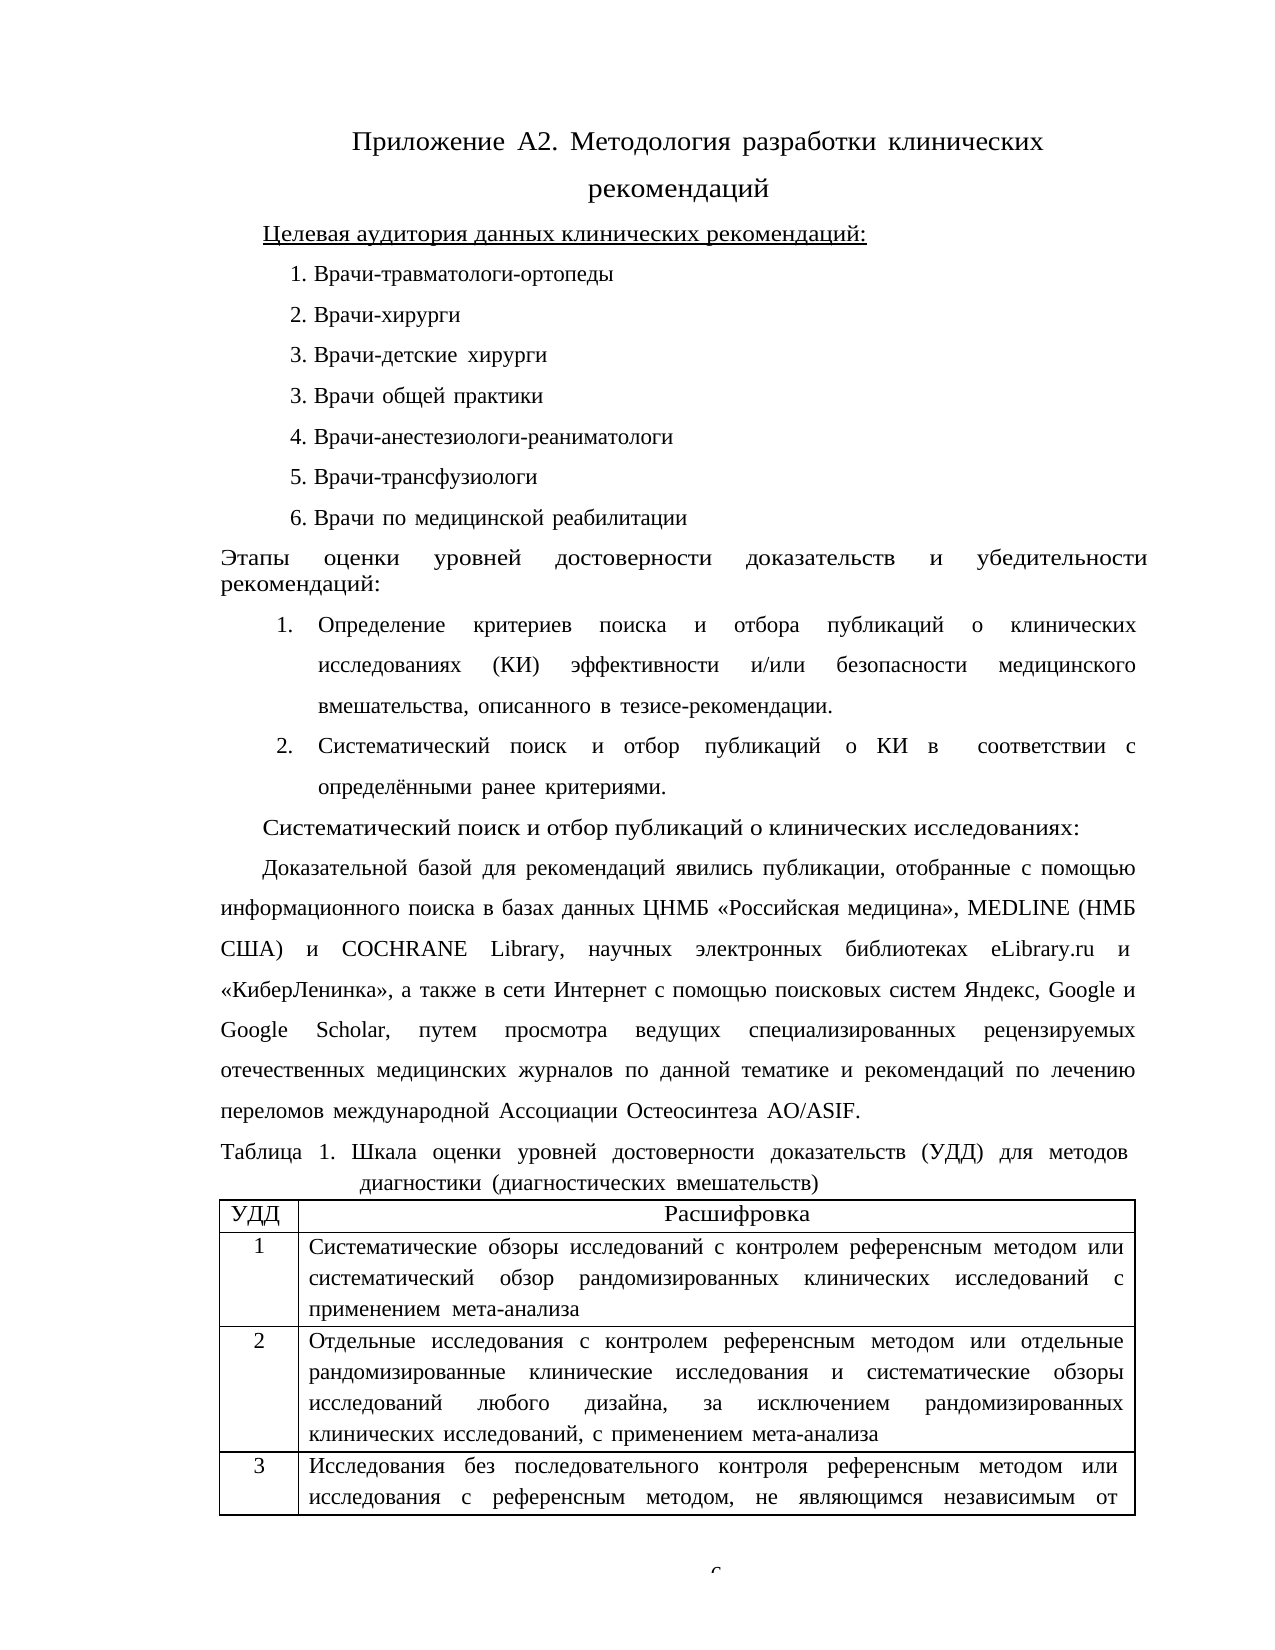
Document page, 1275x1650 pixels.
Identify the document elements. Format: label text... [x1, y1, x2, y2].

list Систематический поиск и отбор публикаций о КИ в соответствии с определёнными ранее критериями. [276, 732, 1136, 799]
table_cell 3 [220, 1453, 298, 1514]
text Доказательной базой для рекомендаций явились публикации, отобранные с помощью информационного поиска в базах данных ЦНМБ «Российская медицина», MEDLINE (НМБ США) и COCHRANE Library, научных электронных библиотеках eLibrary.ru и [220, 854, 1136, 961]
text Систематический поиск и отбор публикаций о клинических исследованиях: [262, 814, 1148, 840]
table_cell Отдельные исследования с контролем референсным методом или отдельные рандомизированные клинические исследования и систематические обзоры исследований любого дизайна, за исключением рандомизированных клинических исследований, с применением мета-анализа [299, 1327, 1134, 1451]
table_cell Исследования без последовательного контроля референсным методом или исследования с референсным методом, не являющимся независимым от [299, 1453, 1134, 1514]
list Врачи-травматологи-ортопеды [290, 260, 1148, 287]
list Врачи-трансфузиологи [290, 463, 1148, 489]
text Целевая аудитория данных клинических рекомендаций: [262, 220, 1148, 246]
table_cell 1 [220, 1233, 298, 1326]
text рекомендаций [222, 173, 1134, 204]
table_cell 2 [220, 1327, 298, 1451]
subtitle Приложение А2. Методология разработки клинических [352, 125, 1148, 157]
table_header Расшифровка [299, 1201, 1134, 1232]
list Врачи общей практики [290, 382, 1148, 408]
text Таблица 1. Шкала оценки уровней достоверности доказательств (УДД) для методов диагностики (диагностических вмешательств) [220, 1138, 1135, 1195]
list Врачи-детские хирурги [290, 341, 1148, 368]
list Врачи-хирурги [290, 301, 1148, 327]
text Этапы оценки уровней достоверности доказательств и убедительности рекомендаций: [220, 544, 1148, 597]
text «КиберЛенинка», а также в сети Интернет с помощью поисковых систем Яндекс, Google и Google Scholar, путем просмотра ведущих специализированных рецензируемых отечественных медицинских журналов по данной тематике и рекомендаций по лечению переломов международной Ассоциации Остеосинтеза AO/ASIF. [220, 976, 1136, 1123]
list Врачи-анестезиологи-реаниматологи [290, 423, 1148, 449]
table_cell Систематические обзоры исследований с контролем референсным методом или систематический обзор рандомизированных клинических исследований с применением мета-анализа [299, 1233, 1134, 1326]
list Определение критериев поиска и отбора публикаций о клинических исследованиях (КИ) эффективности и/или безопасности медицинского вмешательства, описанного в тезисе-рекомендации. [276, 611, 1137, 718]
list Врачи по медицинской реабилитации [290, 504, 1148, 530]
table_header УДД [220, 1201, 298, 1232]
